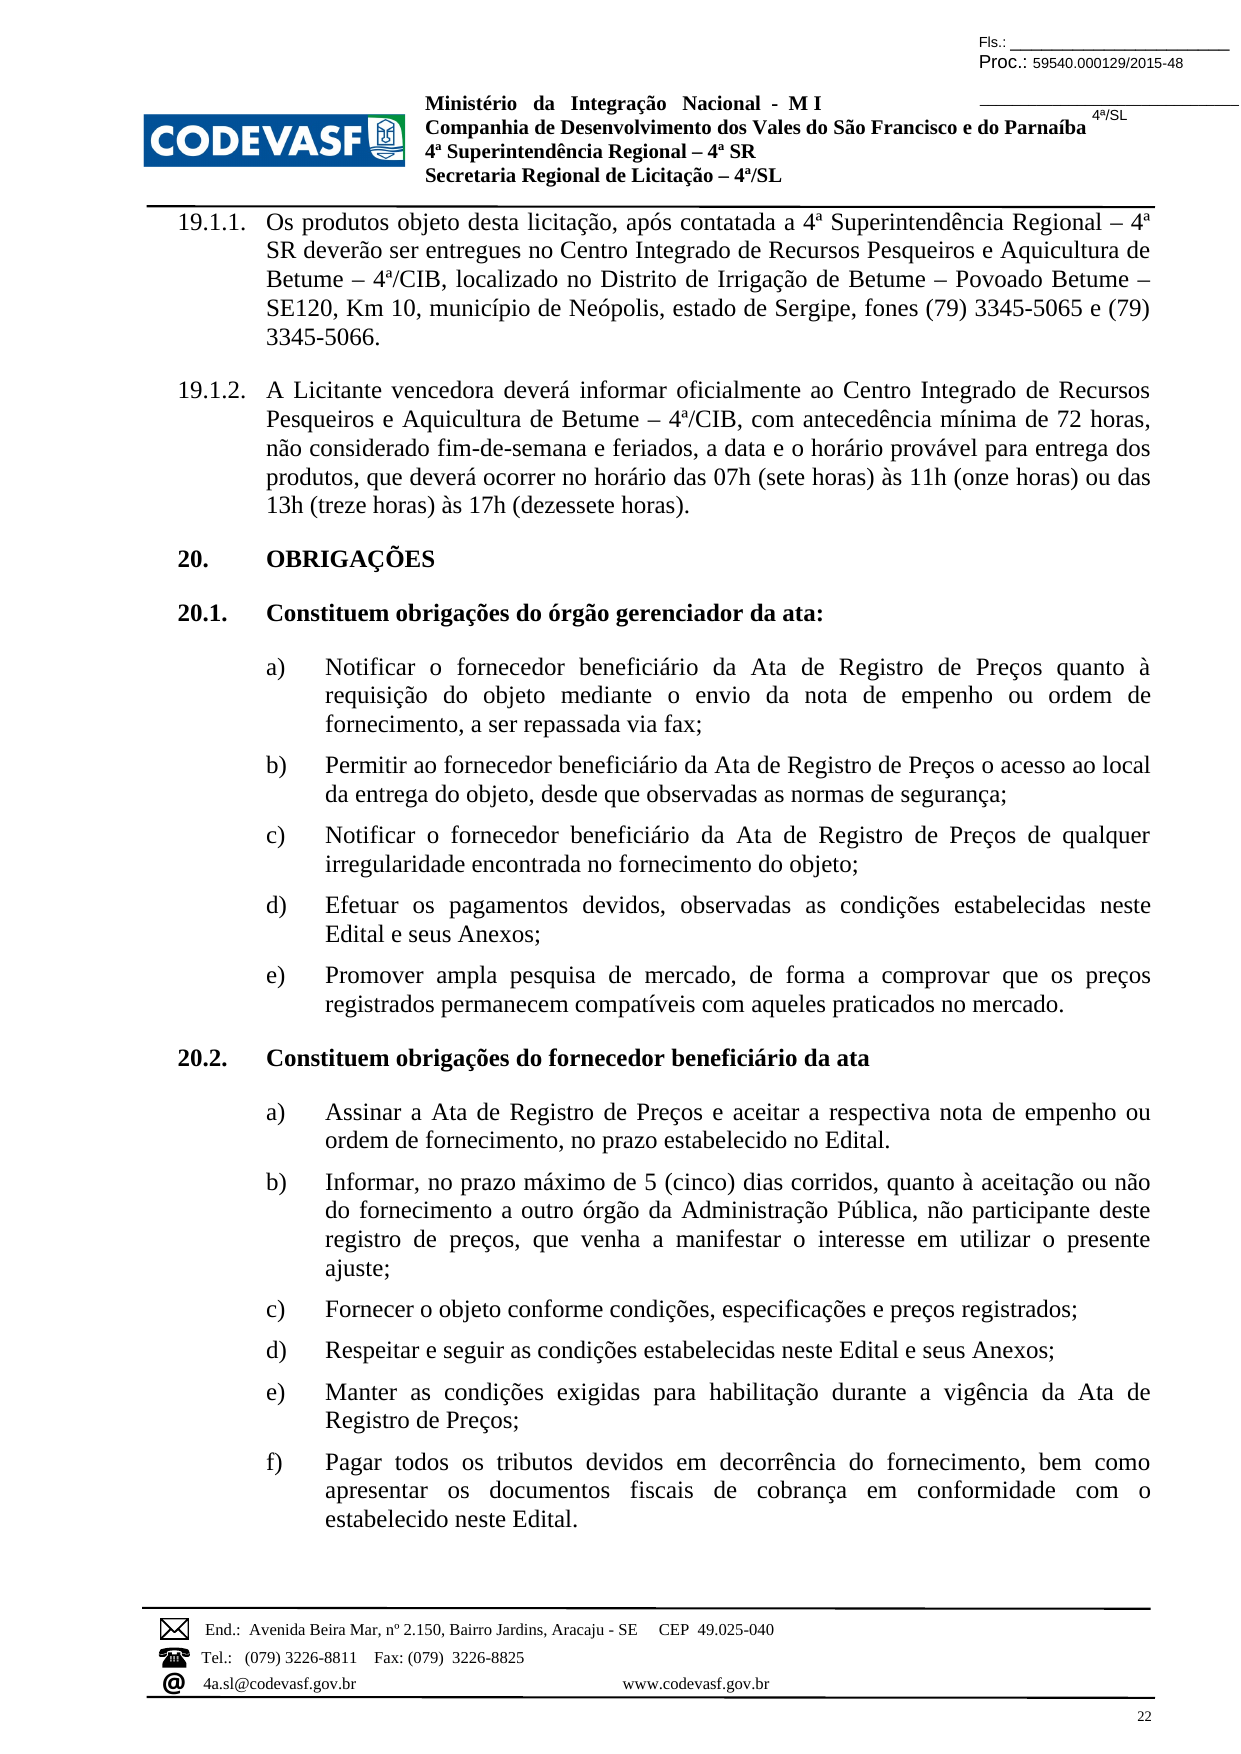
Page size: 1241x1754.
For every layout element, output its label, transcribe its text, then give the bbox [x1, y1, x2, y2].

text e) Promover ampla pesquisa de mercado, de forma a comprovar que os preços registrados permanecem compatíveis com aqueles praticados no mercado. [266, 961, 1152, 1018]
text b) Informar, no prazo máximo de 5 (cinco) dias corridos, quanto à aceitação ou não do fornecimento a outro órgão da Administração Pública, não participante deste registro de preços, que venha a manifestar o interesse em utilizar o presente ajuste; [266, 1167, 1152, 1282]
picture [143, 114, 406, 167]
text e) Manter as condições exigidas para habilitação durante a vigência da Ata de Registro de Preços; [266, 1377, 1152, 1434]
text 20. OBRIGAÇÕES [177, 544, 1152, 573]
text 20.2. Constituem obrigações do fornecedor beneficiário da ata [177, 1043, 1152, 1072]
text 20.1. Constituem obrigações do órgão gerenciador da ata: [177, 598, 1152, 627]
text 19.1.1. Os produtos objeto desta licitação, após contatada a 4ª Superintendência Regional – 4ª SR deverão ser entregues no Centro Integrado de Recursos Pesqueiros e Aquicultura de Betume – 4ª/CIB, localizado no Distrito de Irrigação de Betume – Povoado Betume – SE120, Km 10, município de Neópolis, estado de Sergipe, fones (79) 3345-5065 e (79) 3345-5066. [177, 207, 1152, 351]
text b) Permitir ao fornecedor beneficiário da Ata de Registro de Preços o acesso ao local da entrega do objeto, desde que observadas as normas de segurança; [266, 751, 1152, 808]
text d) Respeitar e seguir as condições estabelecidas neste Edital e seus Anexos; [266, 1336, 1152, 1364]
text c) Fornecer o objeto conforme condições, especificações e preços registrados; [266, 1294, 1152, 1323]
text d) Efetuar os pagamentos devidos, observadas as condições estabelecidas neste Edital e seus Anexos; [266, 891, 1152, 948]
text c) Notificar o fornecedor beneficiário da Ata de Registro de Preços de qualquer irregularidade encontrada no fornecimento do objeto; [266, 821, 1152, 878]
text f) Pagar todos os tributos devidos em decorrência do fornecimento, bem como apresentar os documentos fiscais de cobrança em conformidade com o estabelecido neste Edital. [266, 1447, 1152, 1533]
text a) Notificar o fornecedor beneficiário da Ata de Registro de Preços quanto à requisição do objeto mediante o envio da nota de empenho ou ordem de fornecimento, a ser repassada via fax; [266, 652, 1152, 738]
text a) Assinar a Ata de Registro de Preços e aceitar a respectiva nota de empenho ou ordem de fornecimento, no prazo estabelecido no Edital. [266, 1097, 1152, 1154]
text 19.1.2. A Licitante vencedora deverá informar oficialmente ao Centro Integrado de Recursos Pesqueiros e Aquicultura de Betume – 4ª/CIB, com antecedência mínima de 72 horas, não considerado fim-de-semana e feriados, a data e o horário provável para entrega dos produtos, que deverá ocorrer no horário das 07h (sete horas) às 11h (onze horas) ou das 13h (treze horas) às 17h (dezessete horas). [177, 376, 1152, 519]
